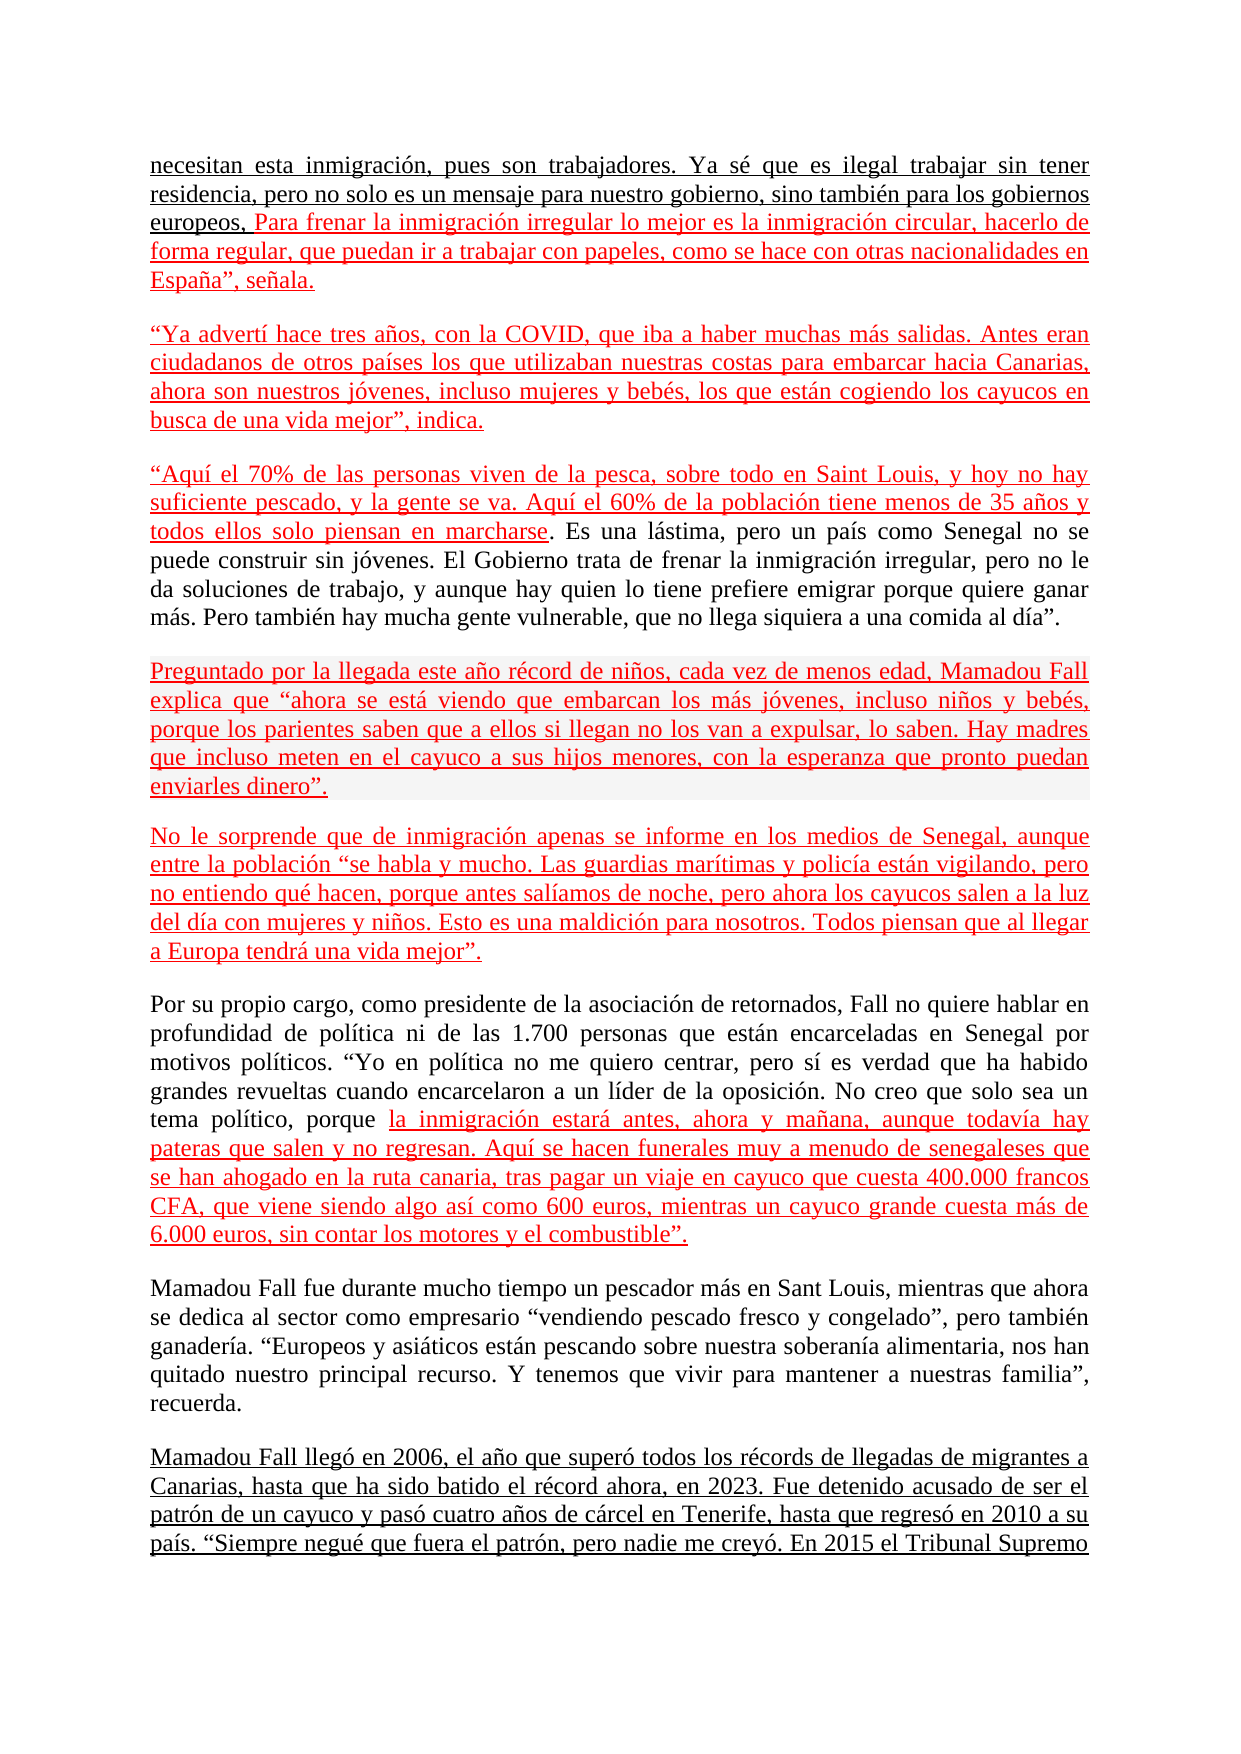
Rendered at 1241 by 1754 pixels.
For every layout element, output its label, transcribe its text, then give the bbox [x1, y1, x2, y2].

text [150, 1442, 1090, 1557]
text Preguntado por la llegada este año récord de niños, cada vez de menos edad, Mamadou Fall explica que “ahora se está viendo que embarcan los más jóvenes, incluso niños y bebés, porque los parientes saben que a ellos si llegan no los van a expulsar, lo saben. Hay madres que incluso meten en el cayuco a sus hijos menores, con la esperanza que pronto puedan enviarles dinero”. [150, 656, 1090, 710]
text Preguntado por la llegada este año récord de niños, cada vez de menos edad, Mamadou Fall explica que “ahora se está viendo que embarcan los más jóvenes, incluso niños y bebés, porque los parientes saben que a ellos si llegan no los van a expulsar, lo saben. Hay madres que incluso meten en el cayuco a sus hijos menores, con la esperanza que pronto puedan enviarles dinero”. [150, 711, 1090, 739]
text No le sorprende que de inmigración apenas se informe en los medios de Senegal, aunque entre la población “se habla y mucho. Las guardias marítimas y policía están vigilando, pero no entiendo qué hacen, porque antes salíamos de noche, pero ahora los cayucos salen a la luz del día con mujeres y niños. Esto es una maldición para nosotros. Todos piensan que al llegar a Europa tendrá una vida mejor”. [150, 933, 1090, 964]
text “Ya advertí hace tres años, con la COVID, que iba a haber muchas más salidas. Antes eran ciudadanos de otros países los que utilizaban nuestras costas para embarcar hacia Canarias, ahora son nuestros jóvenes, incluso mujeres y bebés, los que están cogiendo los cayucos en busca de una vida mejor”, indica. [150, 319, 1090, 344]
text No le sorprende que de inmigración apenas se informe en los medios de Senegal, aunque entre la población “se habla y mucho. Las guardias marítimas y policía están vigilando, pero no entiendo qué hacen, porque antes salíamos de noche, pero ahora los cayucos salen a la luz del día con mujeres y niños. Esto es una maldición para nosotros. Todos piensan que al llegar a Europa tendrá una vida mejor”. [150, 847, 1090, 903]
text Por su propio cargo, como presidente de la asociación de retornados, Fall no quiere hablar en profundidad de política ni de las 1.700 personas que están encarceladas en Senegal por motivos políticos. “Yo en política no me quiero centrar, pero sí es verdad que ha habido grandes revueltas cuando encarcelaron a un líder de la oposición. No creo que solo sea un tema político, porque la inmigración estará antes, ahora y mañana, aunque todavía hay pateras que salen y no regresan. Aquí se hacen funerales muy a menudo de senegaleses que se han ahogado en la ruta canaria, tras pagar un viaje en cayuco que cuesta 400.000 francos CFA, que viene siendo algo así como 600 euros, mientras un cayuco grande cuesta más de 6.000 euros, sin contar los motores y el combustible”. [150, 989, 1090, 1158]
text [150, 150, 1090, 175]
text No le sorprende que de inmigración apenas se informe en los medios de Senegal, aunque entre la población “se habla y mucho. Las guardias marítimas y policía están vigilando, pero no entiendo qué hacen, porque antes salíamos de noche, pero ahora los cayucos salen a la luz del día con mujeres y niños. Esto es una maldición para nosotros. Todos piensan que al llegar a Europa tendrá una vida mejor”. [150, 905, 1090, 932]
text “Ya advertí hace tres años, con la COVID, que iba a haber muchas más salidas. Antes eran ciudadanos de otros países los que utilizaban nuestras costas para embarcar hacia Canarias, ahora son nuestros jóvenes, incluso mujeres y bebés, los que están cogiendo los cayucos en busca de una vida mejor”, indica. [150, 345, 1090, 372]
text Mamadou Fall fue durante mucho tiempo un pescador más en Sant Louis, mientras que ahora se dedica al sector como empresario “vendiendo pescado fresco y congelado”, pero también ganadería. “Europeos y asiáticos están pescando sobre nuestra soberanía alimentaria, nos han quitado nuestro principal recurso. Y tenemos que vivir para mantener a nuestras familia”, recuerda. [150, 1273, 1090, 1417]
text Por su propio cargo, como presidente de la asociación de retornados, Fall no quiere hablar en profundidad de política ni de las 1.700 personas que están encarceladas en Senegal por motivos políticos. “Yo en política no me quiero centrar, pero sí es verdad que ha habido grandes revueltas cuando encarcelaron a un líder de la oposición. No creo que solo sea un tema político, porque la inmigración estará antes, ahora y mañana, aunque todavía hay pateras que salen y no regresan. Aquí se hacen funerales muy a menudo de senegaleses que se han ahogado en la ruta canaria, tras pagar un viaje en cayuco que cuesta 400.000 francos CFA, que viene siendo algo así como 600 euros, mientras un cayuco grande cuesta más de 6.000 euros, sin contar los motores y el combustible”. [150, 1188, 1090, 1248]
text “Ya advertí hace tres años, con la COVID, que iba a haber muchas más salidas. Antes eran ciudadanos de otros países los que utilizaban nuestras costas para embarcar hacia Canarias, ahora son nuestros jóvenes, incluso mujeres y bebés, los que están cogiendo los cayucos en busca de una vida mejor”, indica. [150, 374, 1090, 401]
text Preguntado por la llegada este año récord de niños, cada vez de menos edad, Mamadou Fall explica que “ahora se está viendo que embarcan los más jóvenes, incluso niños y bebés, porque los parientes saben que a ellos si llegan no los van a expulsar, lo saben. Hay madres que incluso meten en el cayuco a sus hijos menores, con la esperanza que pronto puedan enviarles dinero”. [150, 740, 1090, 800]
text “Ya advertí hace tres años, con la COVID, que iba a haber muchas más salidas. Antes eran ciudadanos de otros países los que utilizaban nuestras costas para embarcar hacia Canarias, ahora son nuestros jóvenes, incluso mujeres y bebés, los que están cogiendo los cayucos en busca de una vida mejor”, indica. [150, 403, 1090, 434]
text “Aquí el 70% de las personas viven de la pesca, sobre todo en Saint Louis, y hoy no hay suficiente pescado, y la gente se va. Aquí el 60% de la población tiene menos de 35 años y todos ellos solo piensan en marcharse. Es una lástima, pero un país como Senegal no se puede construir sin jóvenes. El Gobierno trata de frenar la inmigración irregular, pero no le da soluciones de trabajo, y aunque hay quien lo tiene prefiere emigrar porque quiere ganar más. Pero también hay mucha gente vulnerable, que no llega siquiera a una comida al día”. [150, 514, 1090, 631]
